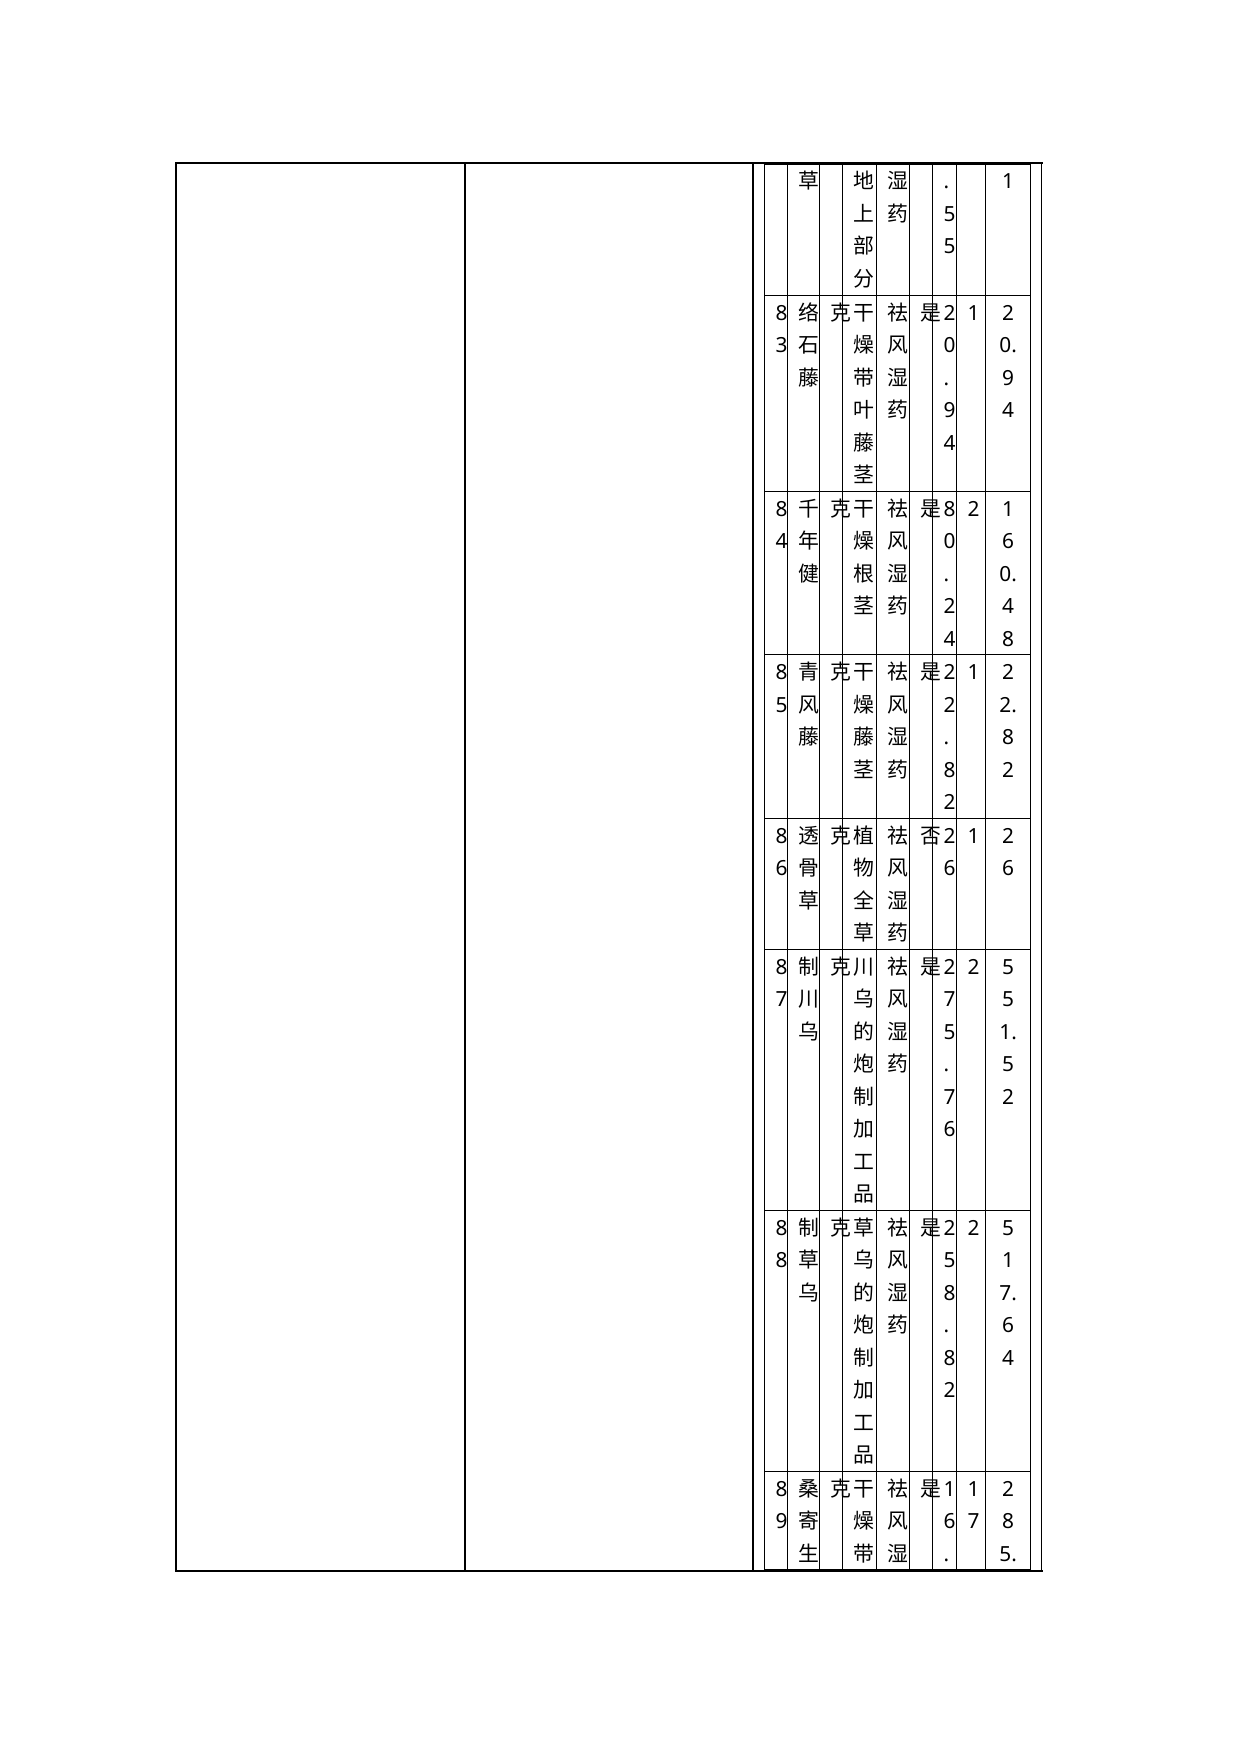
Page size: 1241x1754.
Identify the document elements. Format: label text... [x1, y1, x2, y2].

table_cell [788, 950, 819, 1210]
table_cell [820, 296, 842, 491]
table_cell [1031, 164, 1041, 1570]
table_cell [877, 296, 909, 491]
table_cell [986, 819, 1030, 949]
table_cell [986, 492, 1030, 654]
table_cell [843, 296, 876, 491]
table_cell [933, 1211, 956, 1471]
table_cell [957, 1211, 985, 1471]
table_cell [957, 492, 985, 654]
table_cell [843, 1472, 876, 1569]
table_cell [765, 1472, 787, 1569]
table_cell [957, 655, 985, 818]
table_cell [765, 1211, 787, 1471]
table_cell [820, 1211, 842, 1471]
table_cell [788, 819, 819, 949]
table_cell [957, 165, 985, 295]
table_cell [466, 164, 752, 1570]
table_cell [910, 655, 932, 818]
table_cell [986, 165, 1030, 295]
table_cell [843, 492, 876, 654]
table_cell [910, 1211, 932, 1471]
table_cell [877, 819, 909, 949]
table_cell [957, 1472, 985, 1569]
table_cell [877, 1472, 909, 1569]
table_cell [843, 950, 876, 1210]
table_cell [933, 165, 956, 295]
table_cell [877, 1211, 909, 1471]
table_cell [754, 164, 764, 1570]
table_cell [765, 819, 787, 949]
table_cell [910, 819, 932, 949]
table_cell [765, 655, 787, 818]
table_cell [820, 492, 842, 654]
table_cell [933, 655, 956, 818]
table_cell [788, 655, 819, 818]
table_cell [788, 165, 819, 295]
table_cell [910, 296, 932, 491]
table_cell [933, 950, 956, 1210]
table_cell [843, 1211, 876, 1471]
table_cell [933, 296, 956, 491]
table_cell [957, 819, 985, 949]
table_cell [843, 655, 876, 818]
table_cell [843, 165, 876, 295]
table_cell [877, 950, 909, 1210]
table_cell [910, 492, 932, 654]
table_cell [820, 165, 842, 295]
table_cell [910, 950, 932, 1210]
table_cell [910, 1472, 932, 1569]
table_cell [788, 1472, 819, 1569]
table_cell [877, 165, 909, 295]
table_cell [933, 1472, 956, 1569]
table_cell 1 [177, 164, 464, 1570]
table_cell [877, 492, 909, 654]
table_cell [788, 492, 819, 654]
table_cell [877, 655, 909, 818]
table_cell [986, 1472, 1030, 1569]
table_cell [778, 535, 783, 543]
table_cell [765, 296, 787, 491]
table_cell [788, 296, 819, 491]
table_cell [765, 492, 787, 654]
table_cell [933, 819, 956, 949]
table_cell [788, 1211, 819, 1471]
table_cell [957, 950, 985, 1210]
table_cell [933, 492, 956, 654]
table_cell [820, 950, 842, 1210]
table_cell [986, 655, 1030, 818]
table_cell [820, 819, 842, 949]
table_cell [765, 950, 787, 1210]
table_cell [765, 165, 787, 295]
table_cell [957, 296, 985, 491]
table_cell [910, 165, 932, 295]
table_cell [820, 1472, 842, 1569]
table_cell [986, 296, 1030, 491]
table_cell [986, 950, 1030, 1210]
table_cell [820, 655, 842, 818]
table_cell [986, 1211, 1030, 1471]
table_cell [843, 819, 876, 949]
